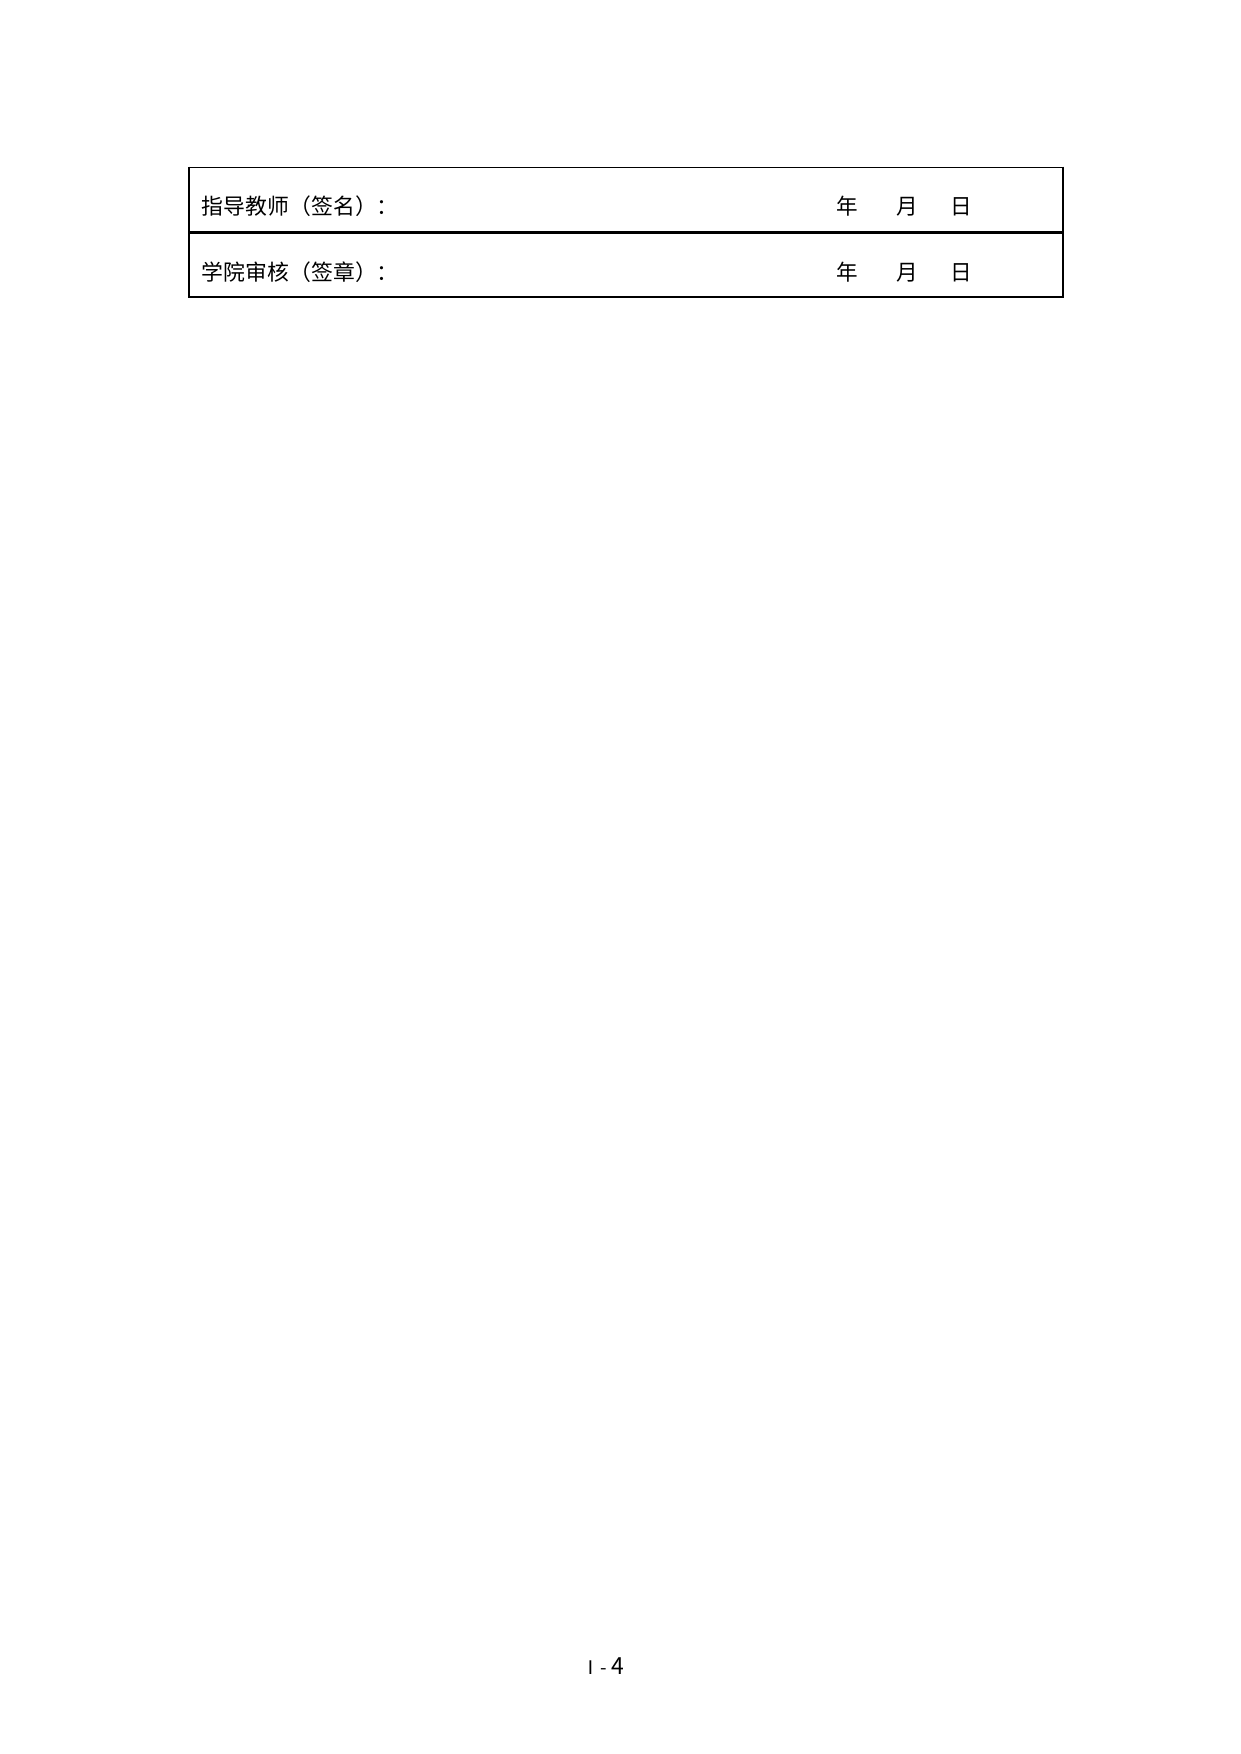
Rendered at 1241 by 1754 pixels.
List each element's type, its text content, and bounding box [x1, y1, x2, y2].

table_cell 学院审核（签章）： [190, 234, 596, 296]
table_cell 年 [596, 234, 873, 296]
table_cell 日 [928, 168, 1062, 231]
table_cell 日 [928, 234, 1062, 296]
table_cell 月 [873, 168, 928, 231]
table_cell 年 [596, 168, 873, 231]
table_cell 指导教师（签名）： [190, 168, 596, 231]
table_cell 月 [873, 234, 928, 296]
